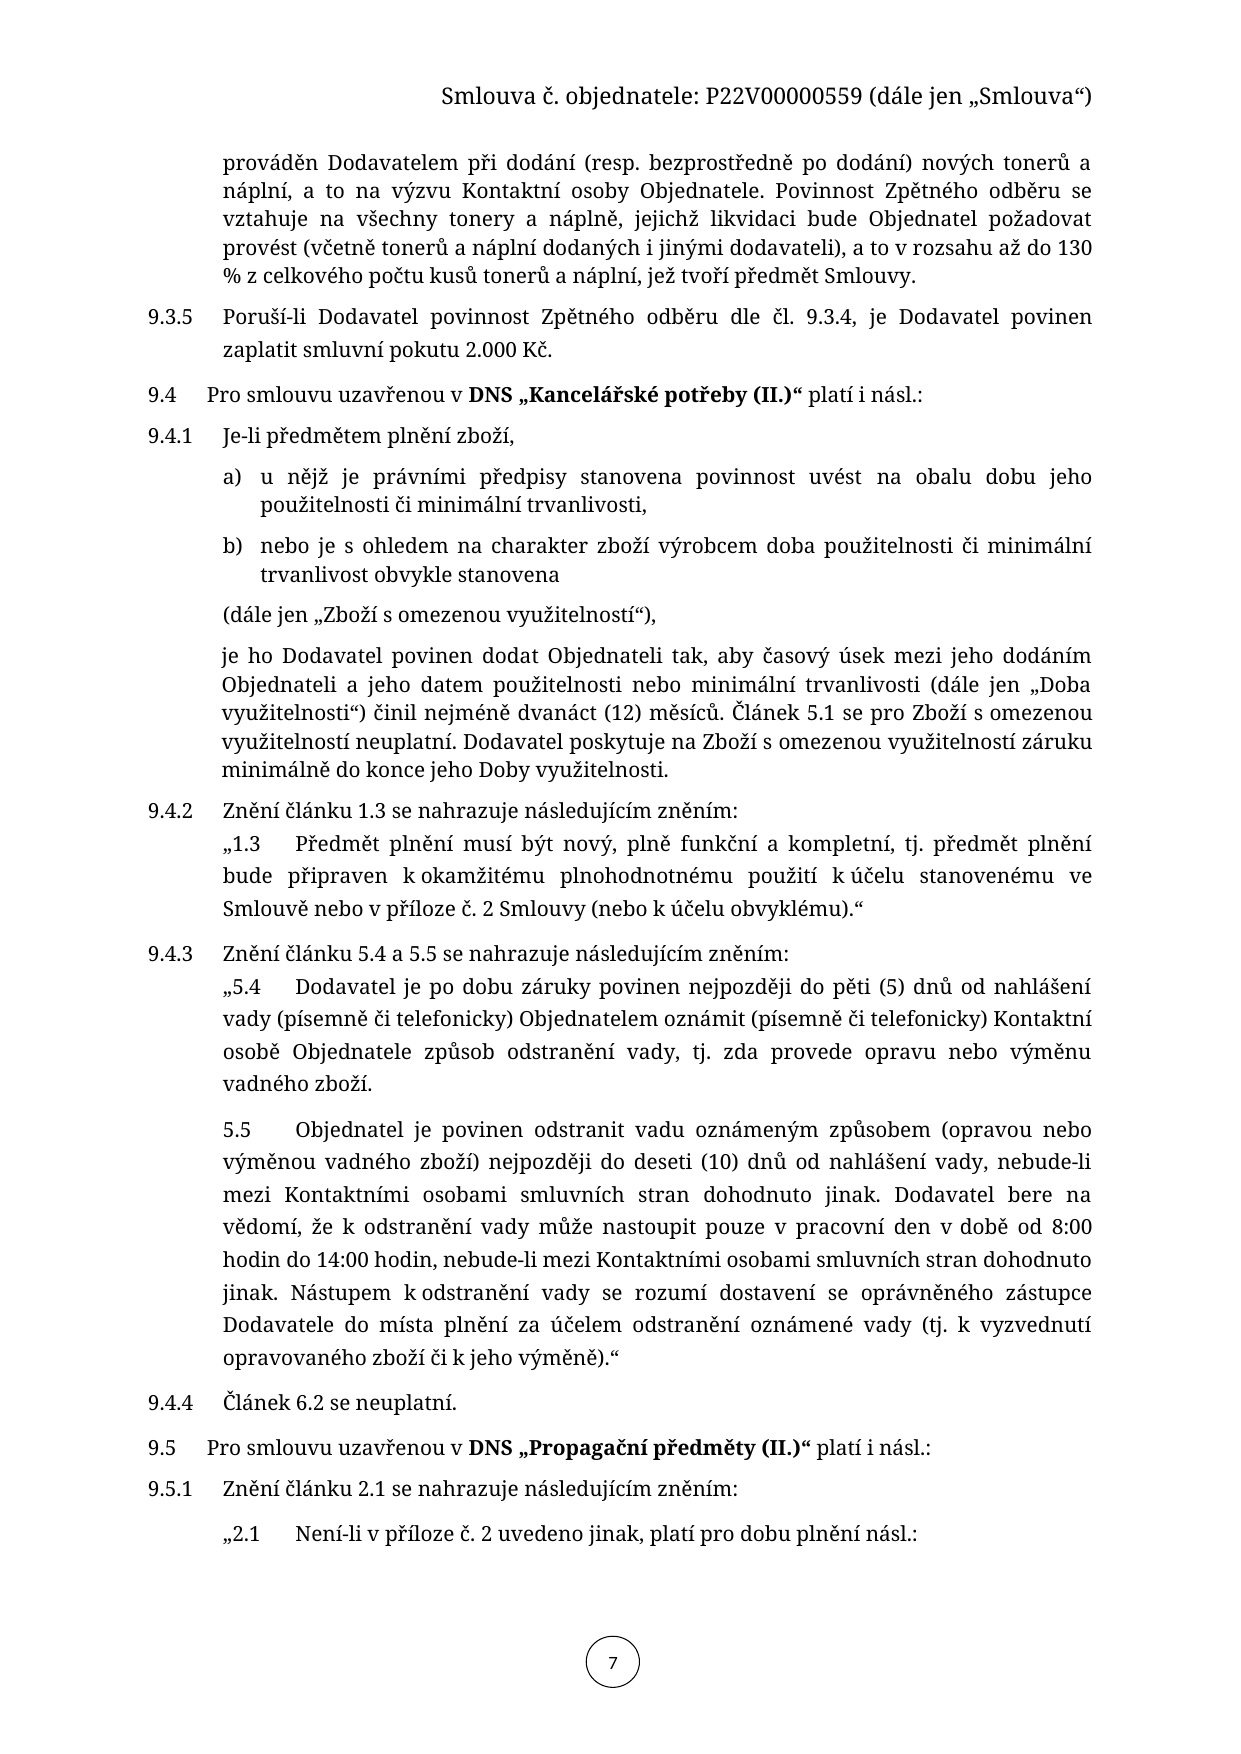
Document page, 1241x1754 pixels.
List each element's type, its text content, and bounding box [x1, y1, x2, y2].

list Znění článku 5.4 a 5.5 se nahrazuje následujícím zněním: [148, 939, 1093, 968]
list „2.1 Není-li v příloze č. 2 uvedeno jinak, platí pro dobu plnění násl.: [223, 1519, 1093, 1548]
list Pro smlouvu uzavřenou v DNS „Propagační předměty (II.)“ platí i násl.: [148, 1433, 1093, 1462]
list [148, 148, 1093, 290]
list Poruší-li Dodavatel povinnost Zpětného odběru dle čl. 9.3.4, je Dodavatel povinen zaplatit smluvní pokutu 2.000 Kč. [148, 302, 1093, 363]
text (dále jen „Zboží s omezenou využitelností“), [223, 601, 1093, 629]
list nebo je s ohledem na charakter zboží výrobcem doba použitelnosti či minimální trvanlivost obvykle stanovena [223, 531, 1093, 588]
list „5.4 Dodavatel je po dobu záruky povinen nejpozději do pěti (5) dnů od nahlášení vady (písemně či telefonicky) Objednatelem oznámit (písemně či telefonicky) Kontaktní osobě Objednatele způsob odstranění vady, tj. zda provede opravu nebo výměnu vadného zboží. [223, 972, 1093, 1098]
list 5.5 Objednatel je povinen odstranit vadu oznámeným způsobem (opravou nebo výměnou vadného zboží) nejpozději do deseti (10) dnů od nahlášení vady, nebude-li mezi Kontaktními osobami smluvních stran dohodnuto jinak. Dodavatel bere na vědomí, že k odstranění vady může nastoupit pouze v pracovní den v době od 8:00 hodin do 14:00 hodin, nebude-li mezi Kontaktními osobami smluvních stran dohodnuto jinak. Nástupem k odstranění vady se rozumí dostavení se oprávněného zástupce Dodavatele do místa plnění za účelem odstranění oznámené vady (tj. k vyzvednutí opravovaného zboží či k jeho výměně).“ [223, 1115, 1093, 1371]
list „1.3 Předmět plnění musí být nový, plně funkční a kompletní, tj. předmět plnění bude připraven k okamžitému plnohodnotnému použití k účelu stanovenému ve Smlouvě nebo v příloze č. 2 Smlouvy (nebo k účelu obvyklému).“ [223, 829, 1093, 922]
list u nějž je právními předpisy stanovena povinnost uvést na obalu dobu jeho použitelnosti či minimální trvanlivosti, [223, 462, 1093, 519]
list Znění článku 1.3 se nahrazuje následujícím zněním: [148, 796, 1093, 825]
list Znění článku 2.1 se nahrazuje následujícím zněním: [148, 1474, 1093, 1502]
text je ho Dodavatel povinen dodat Objednateli tak, aby časový úsek mezi jeho dodáním Objednateli a jeho datem použitelnosti nebo minimální trvanlivosti (dále jen „Doba využitelnosti“) činil nejméně dvanáct (12) měsíců. Článek 5.1 se pro Zboží s omezenou využitelností neuplatní. Dodavatel poskytuje na Zboží s omezenou využitelností záruku minimálně do konce jeho Doby využitelnosti. [221, 642, 1093, 784]
list Pro smlouvu uzavřenou v DNS „Kancelářské potřeby (II.)“ platí i násl.: [148, 380, 1093, 408]
list Článek 6.2 se neuplatní. [148, 1388, 1093, 1416]
list Je-li předmětem plnění zboží, [148, 421, 1093, 449]
